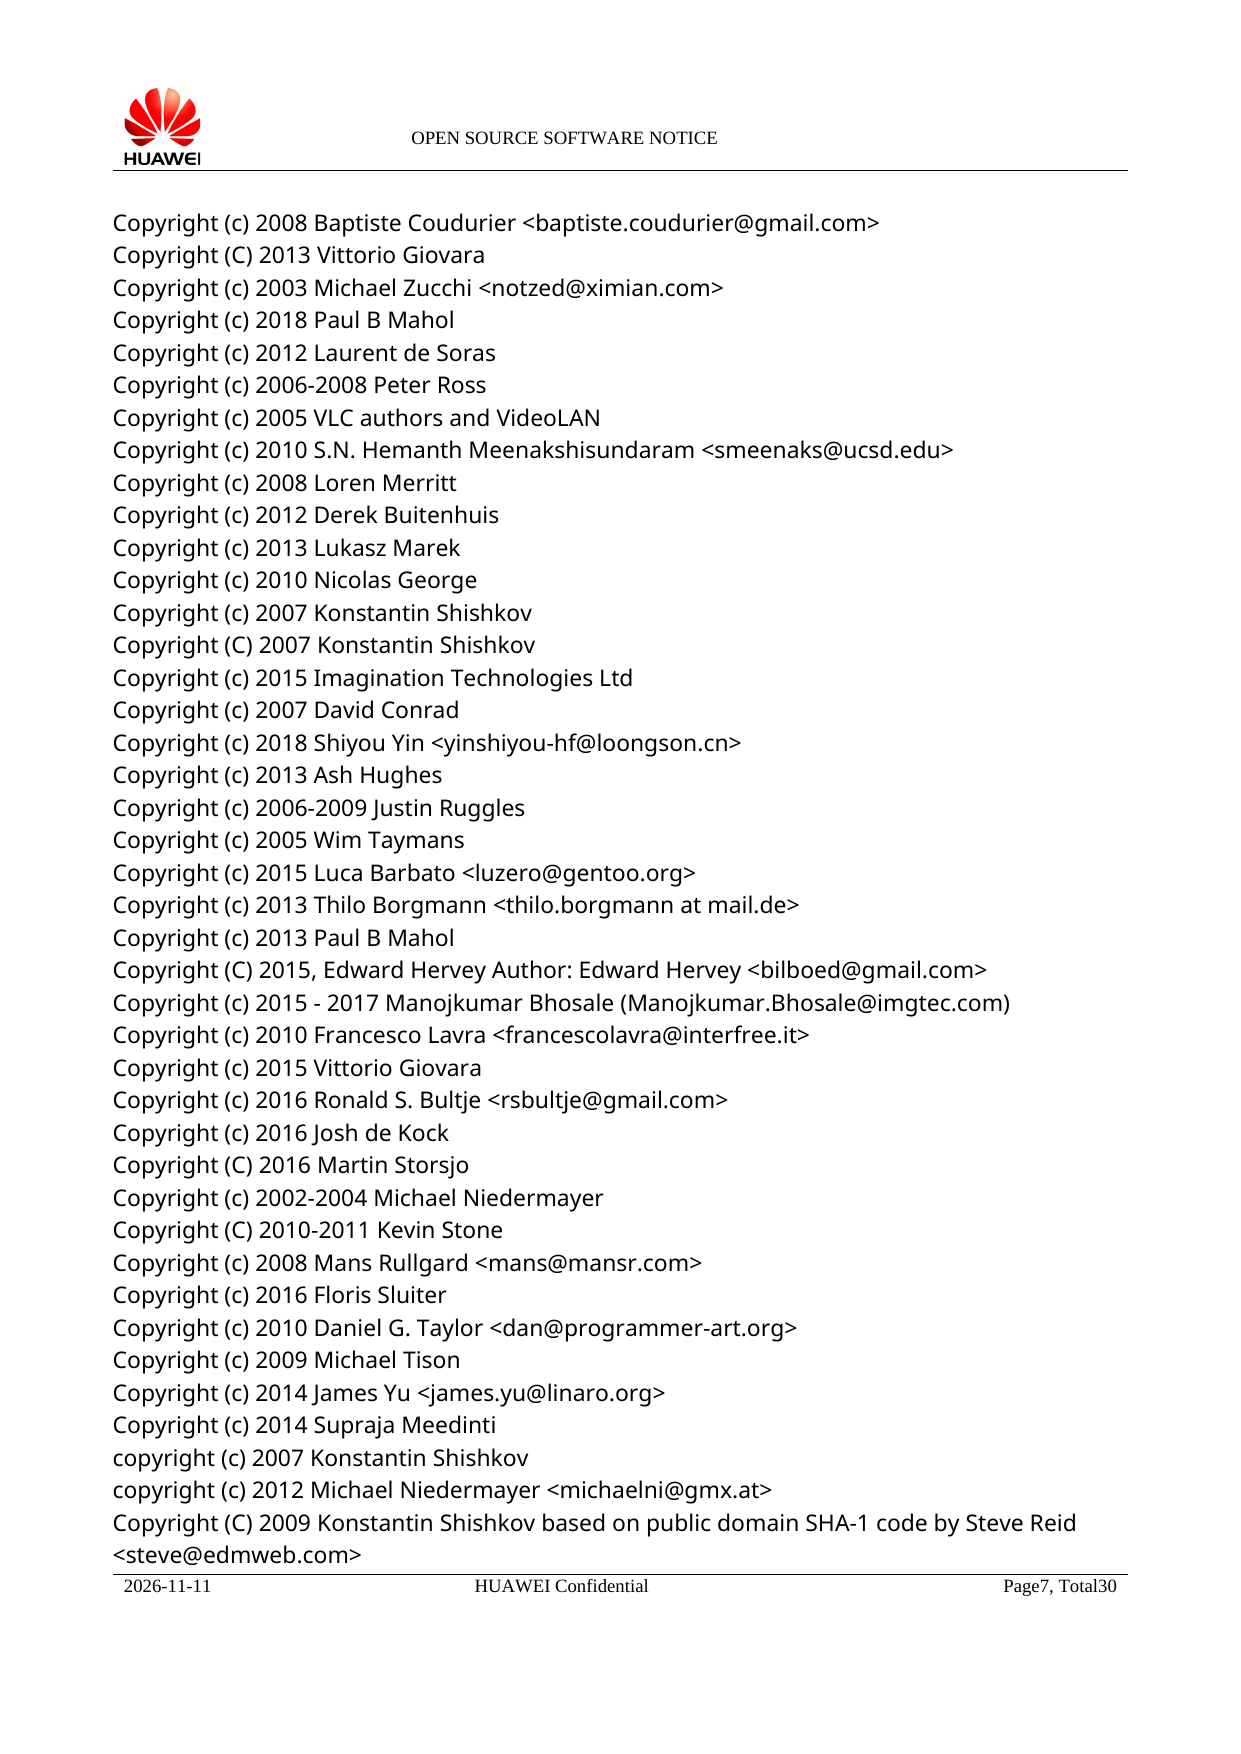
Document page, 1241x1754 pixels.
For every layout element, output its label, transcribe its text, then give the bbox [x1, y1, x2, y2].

picture [124, 88, 201, 165]
